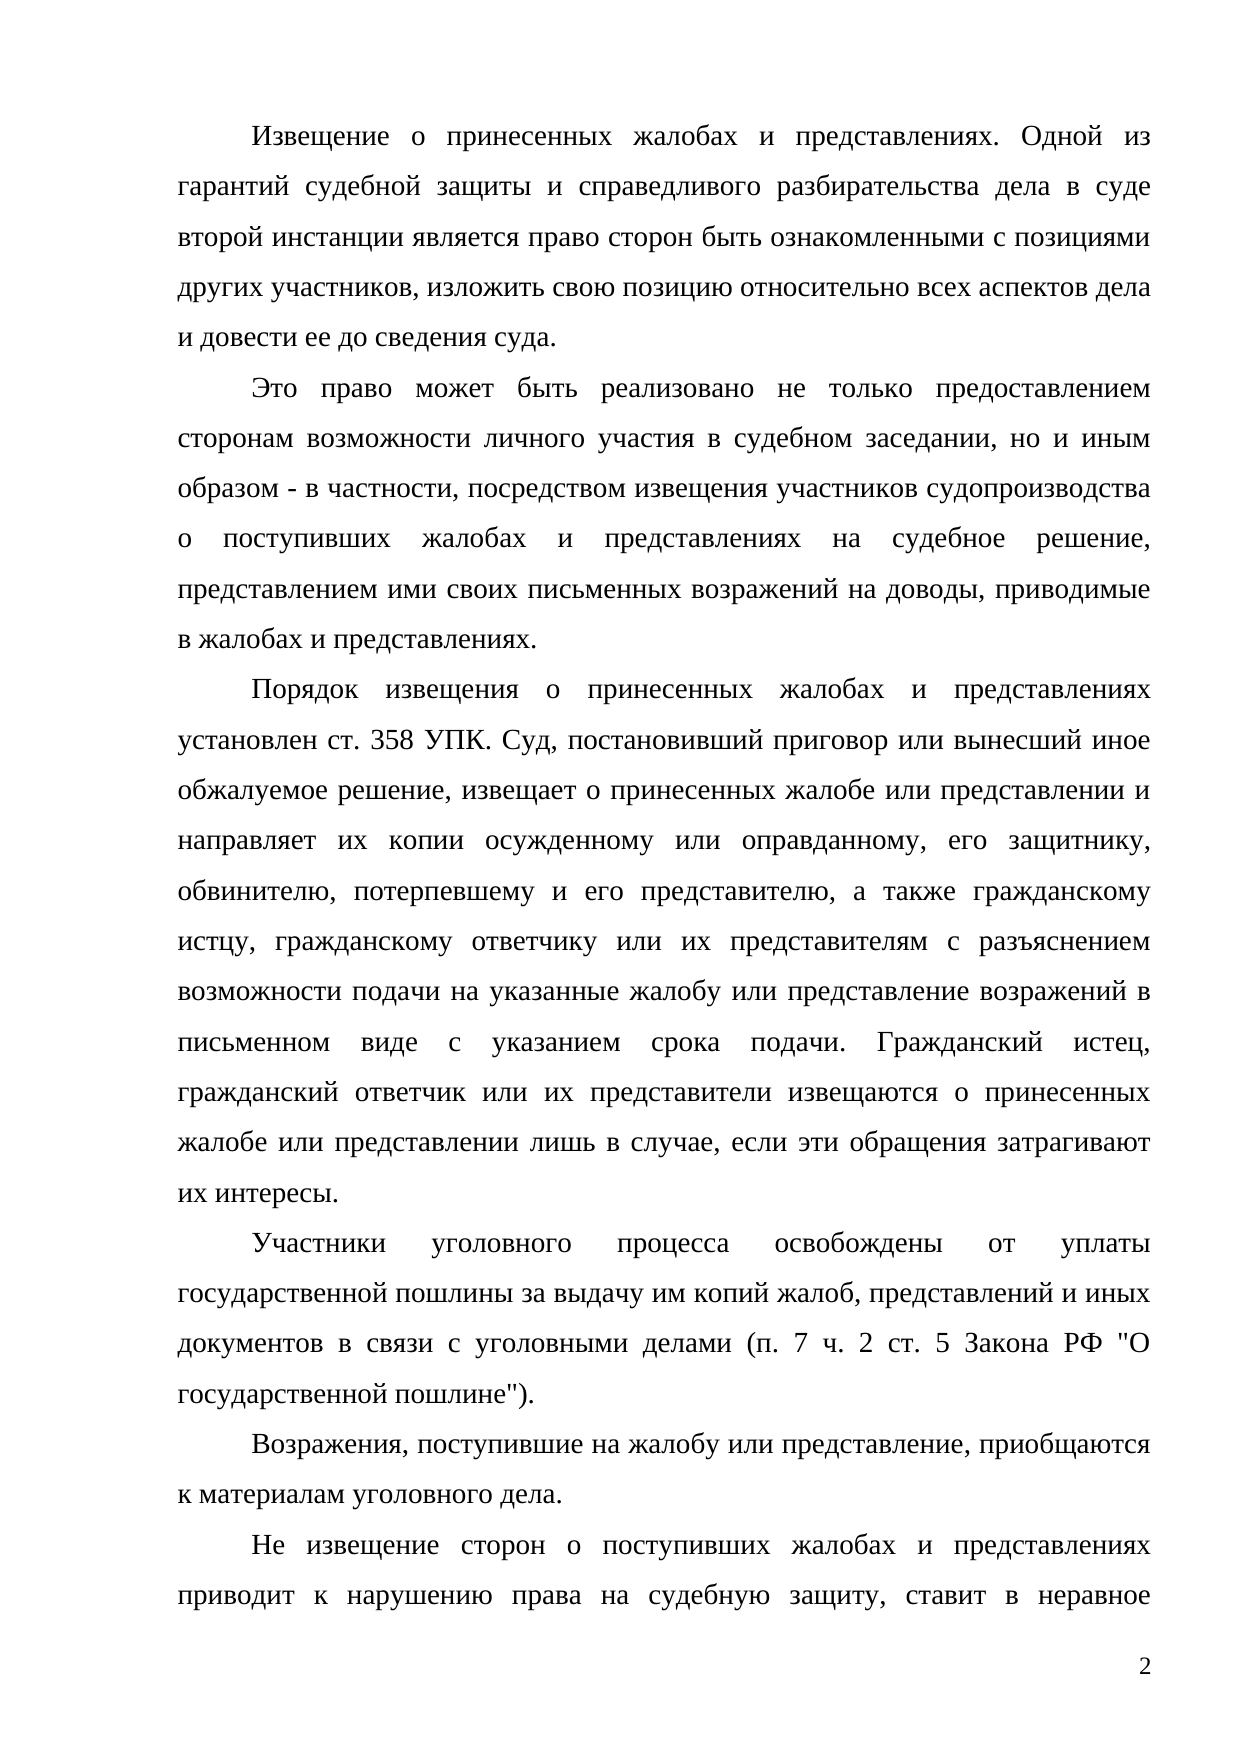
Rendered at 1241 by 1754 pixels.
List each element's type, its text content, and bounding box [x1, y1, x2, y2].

text Это право может быть реализовано не только предоставлением сторонам возможности личного участия в судебном заседании, но и иным образом - в частности, посредством извещения участников судопроизводства о поступивших жалобах и представлениях на судебное решение, представлением ими своих письменных возражений на доводы, приводимые в жалобах и представлениях. [177, 370, 1152, 655]
text Извещение о принесенных жалобах и представлениях. Одной из гарантий судебной защиты и справедливого разбирательства дела в суде второй инстанции является право сторон быть ознакомленными с позициями других участников, изложить свою позицию относительно всех аспектов дела и довести ее до сведения суда. [177, 118, 1152, 353]
text Участники уголовного процесса освобождены от уплаты государственной пошлины за выдачу им копий жалоб, представлений и иных документов в связи с уголовными делами (п. 7 ч. 2 ст. 5 Закона РФ "О государственной пошлине"). [177, 1225, 1152, 1409]
text Порядок извещения о принесенных жалобах и представлениях установлен ст. 358 УПК. Суд, постановивший приговор или вынесший иное обжалуемое решение, извещает о принесенных жалобе или представлении и направляет их копии осужденному или оправданному, его защитнику, обвинителю, потерпевшему и его представителю, а также гражданскому истцу, гражданскому ответчику или их представителям с разъяснением возможности подачи на указанные жалобу или представление возражений в письменном виде с указанием срока подачи. Гражданский истец, гражданский ответчик или их представители извещаются о принесенных жалобе или представлении лишь в случае, если эти обращения затрагивают их интересы. [177, 672, 1152, 1208]
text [177, 1527, 1152, 1611]
text Возражения, поступившие на жалобу или представление, приобщаются к материалам уголовного дела. [177, 1426, 1152, 1510]
